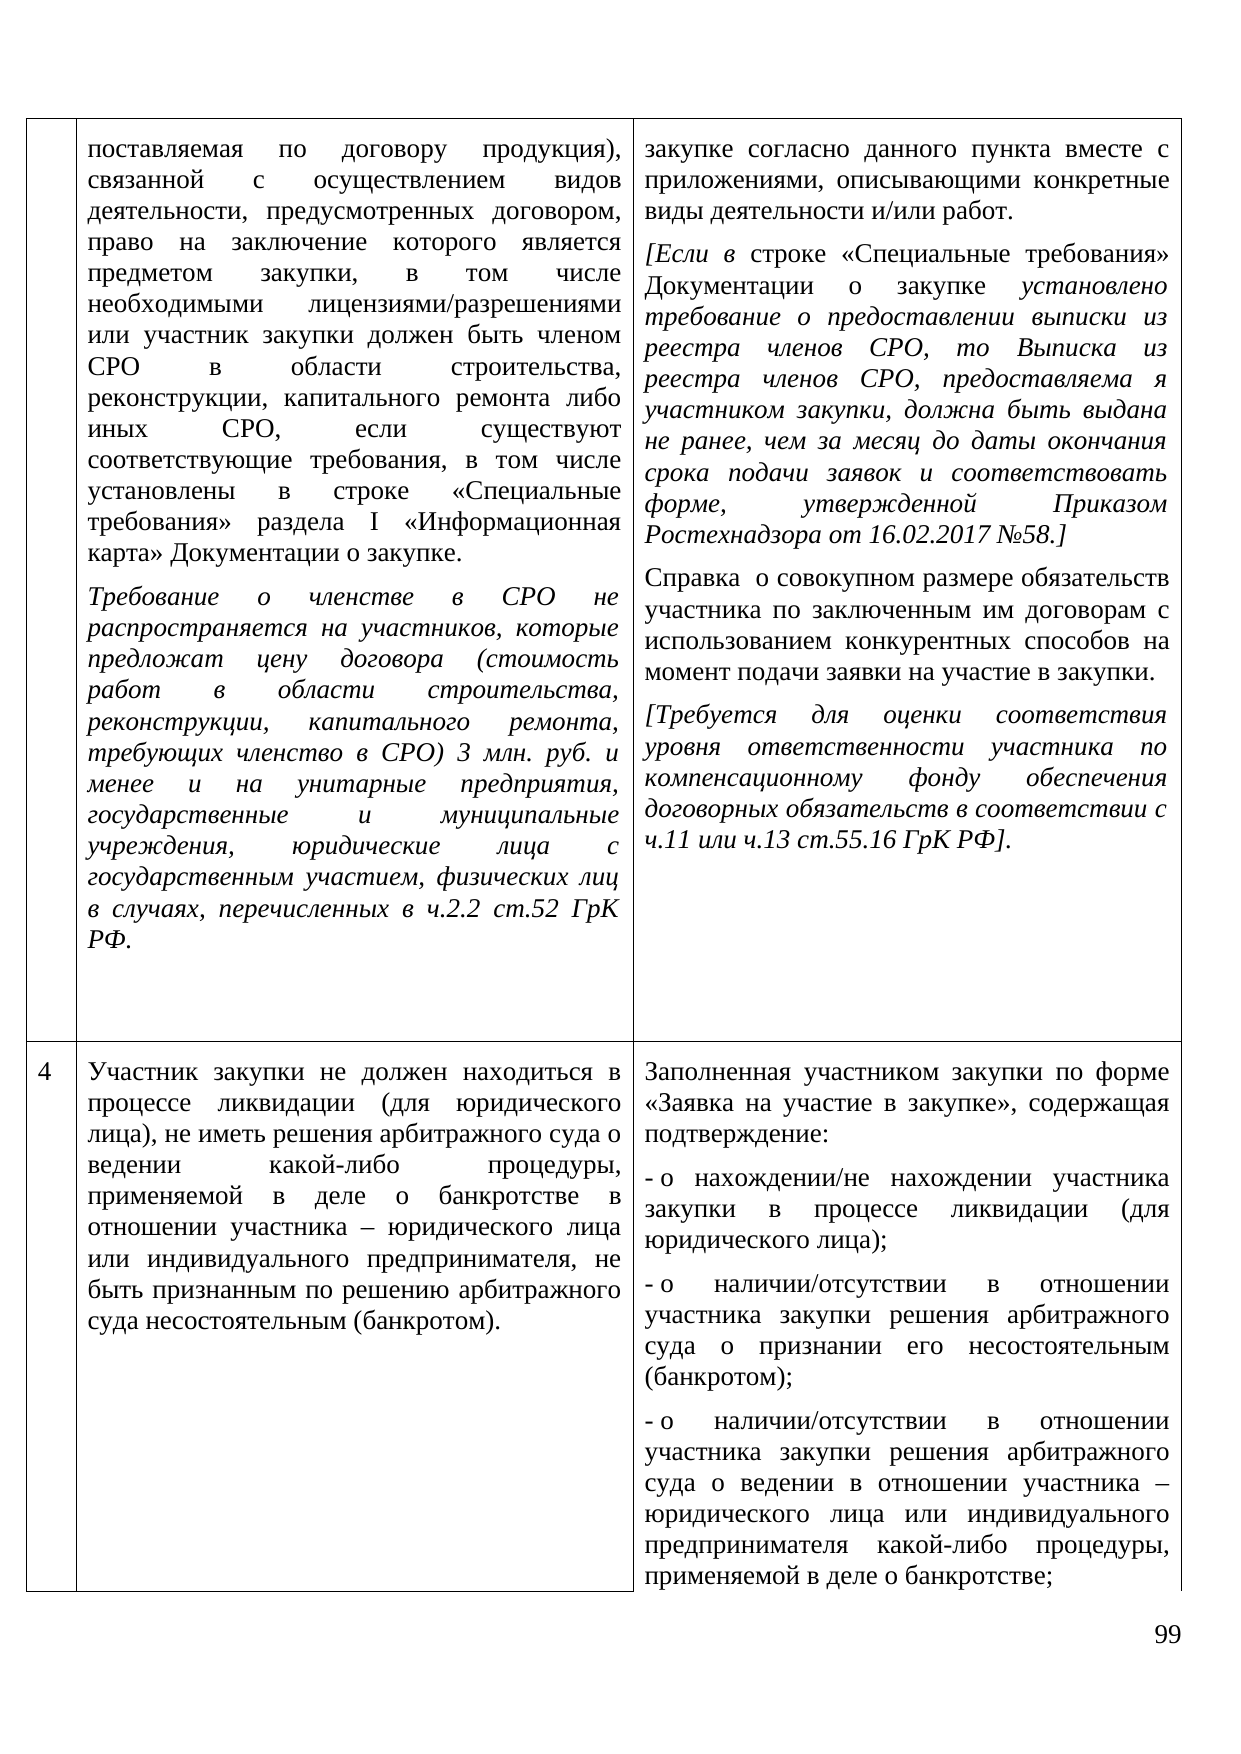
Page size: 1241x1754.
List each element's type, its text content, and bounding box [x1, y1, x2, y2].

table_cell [634, 1042, 1181, 1591]
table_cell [77, 1042, 633, 1591]
table_cell 3 [27, 119, 76, 1041]
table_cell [634, 119, 1181, 1041]
table_cell 4 [27, 1042, 76, 1591]
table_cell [77, 119, 633, 1041]
